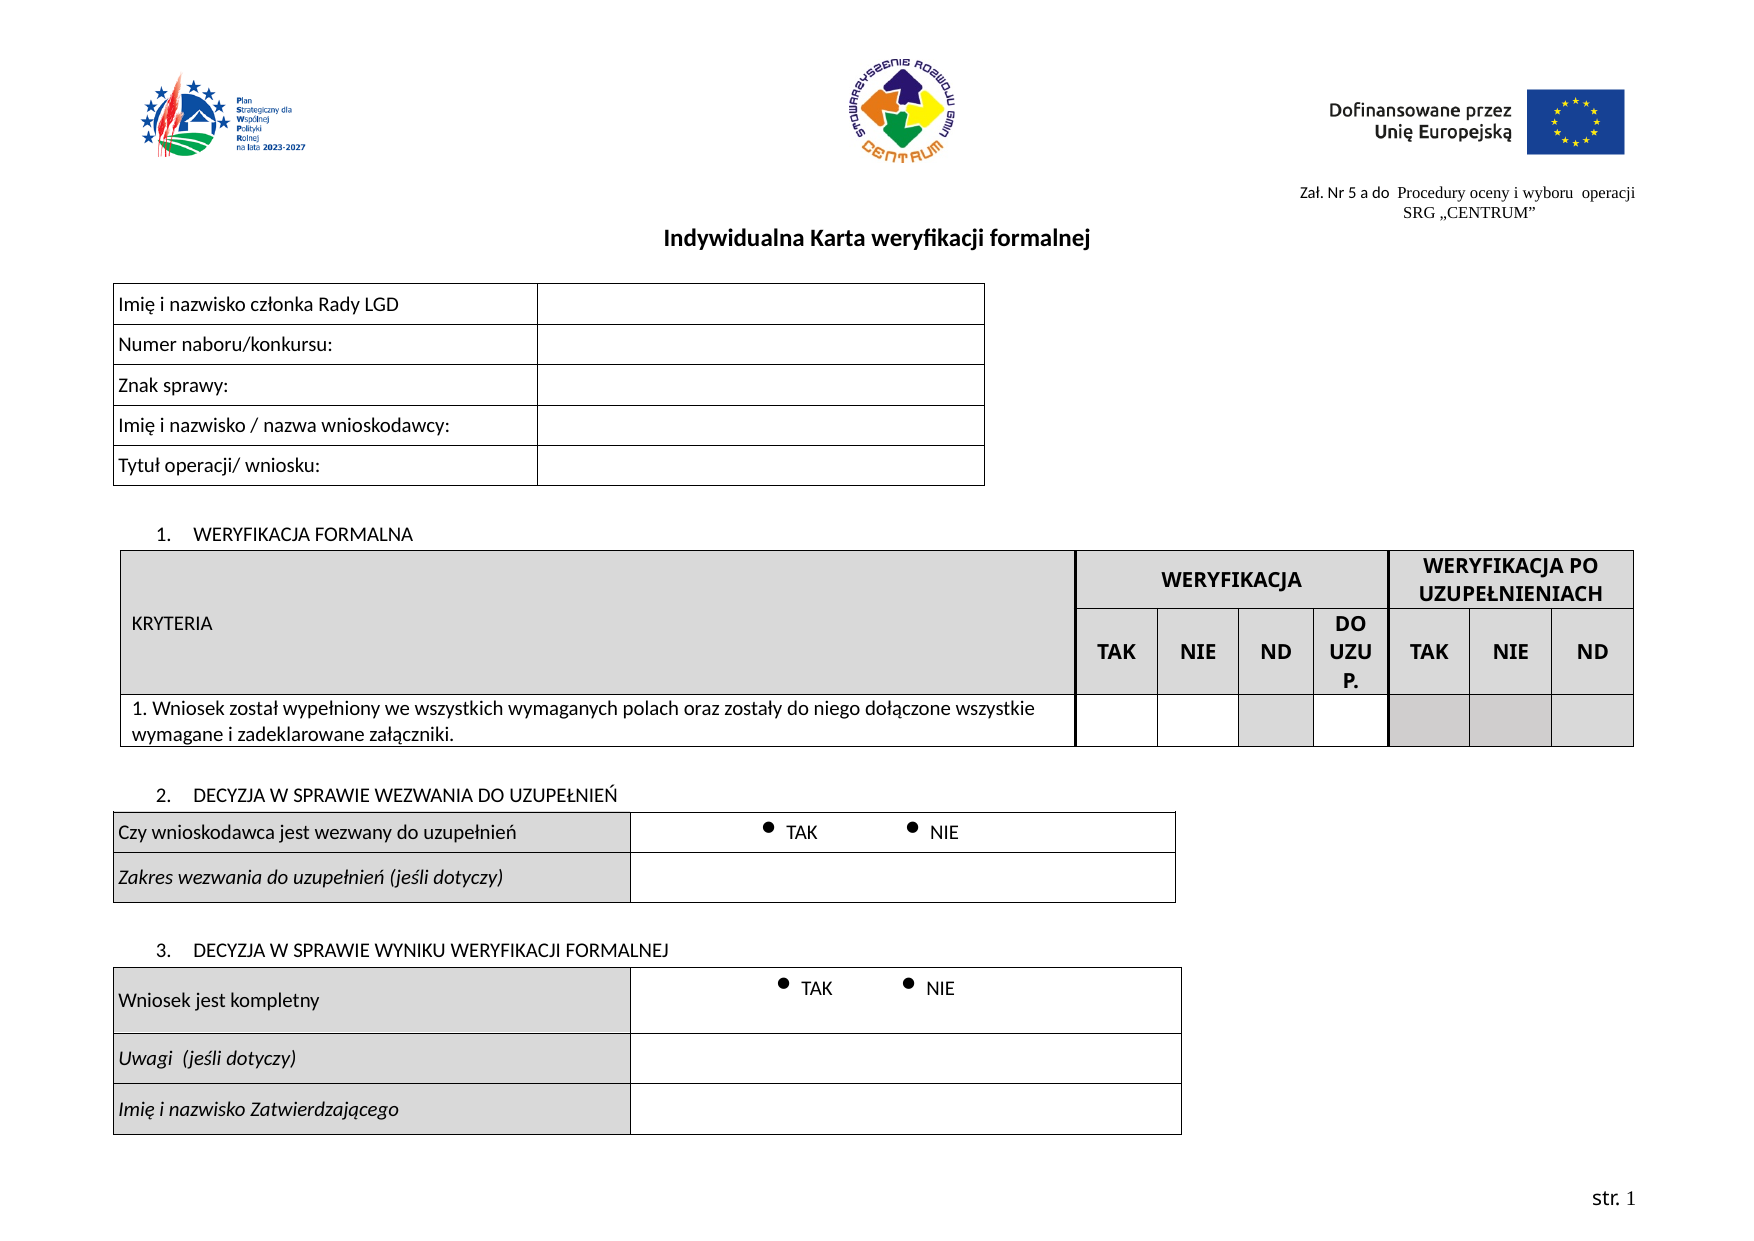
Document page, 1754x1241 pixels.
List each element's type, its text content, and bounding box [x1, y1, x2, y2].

table_cell [1158, 695, 1238, 746]
table_cell [538, 406, 984, 445]
table_header KRYTERIA [121, 551, 1074, 694]
table_cell TAK [1077, 609, 1157, 694]
list DECYZJA W SPRAWIE WEZWANIA DO UZUPEŁNIEŃ [156, 782, 1636, 808]
table_cell [631, 1034, 1181, 1083]
table_cell [1314, 695, 1387, 746]
table_cell [538, 325, 984, 364]
table_cell Uwagi (jeśli dotyczy) [114, 1034, 630, 1083]
table_cell [1390, 695, 1469, 746]
table_cell Zakres wezwania do uzupełnień (jeśli dotyczy) [114, 853, 630, 902]
table_cell Imię i nazwisko / nazwa wnioskodawcy: [114, 406, 537, 445]
table_cell DO UZUP. [1314, 609, 1387, 694]
table_cell TAK [1390, 609, 1469, 694]
table_cell [1077, 695, 1157, 746]
table_header WERYFIKACJA [1077, 551, 1387, 608]
table_cell [1239, 695, 1313, 746]
table_cell NIE [1158, 609, 1238, 694]
table_cell ND [1239, 609, 1313, 694]
table_cell [538, 365, 984, 404]
table_cell [1552, 695, 1633, 746]
table_header TAK NIE [631, 968, 1181, 1032]
text Zał. Nr 5 a do Procedury oceny i wyboru operacji [1226, 183, 1636, 203]
text SRG „CENTRUM” [1300, 203, 1636, 222]
table_cell [631, 1084, 1181, 1134]
table_header WERYFIKACJA PO UZUPEŁNIENIACH [1390, 551, 1633, 608]
table_cell Imię i nazwisko Zatwierdzającego [114, 1084, 630, 1134]
table_cell 1. Wniosek został wypełniony we wszystkich wymaganych polach oraz zostały do niego dołączone wszystkie wymagane i zadeklarowane załączniki. [121, 695, 1074, 746]
table_cell Numer naboru/konkursu: [114, 325, 537, 364]
table_cell [631, 853, 1175, 902]
list WERYFIKACJA FORMALNA [156, 521, 1636, 546]
table_cell Znak sprawy: [114, 365, 537, 404]
table_header [538, 284, 984, 324]
table_cell NIE [1470, 609, 1551, 694]
picture [849, 59, 955, 163]
table_cell [538, 446, 984, 485]
table_header Czy wnioskodawca jest wezwany do uzupełnień [114, 813, 630, 852]
table_header Wniosek jest kompletny [114, 968, 630, 1032]
table_cell Tytuł operacji/ wniosku: [114, 446, 537, 485]
table_header TAK NIE [631, 813, 1175, 852]
list DECYZJA W SPRAWIE WYNIKU WERYFIKACJI FORMALNEJ [156, 938, 1636, 963]
text Indywidualna Karta weryfikacji formalnej [118, 222, 1636, 253]
table_header Imię i nazwisko członka Rady LGD [114, 284, 537, 324]
table_cell [1470, 695, 1551, 746]
table_cell ND [1552, 609, 1633, 694]
